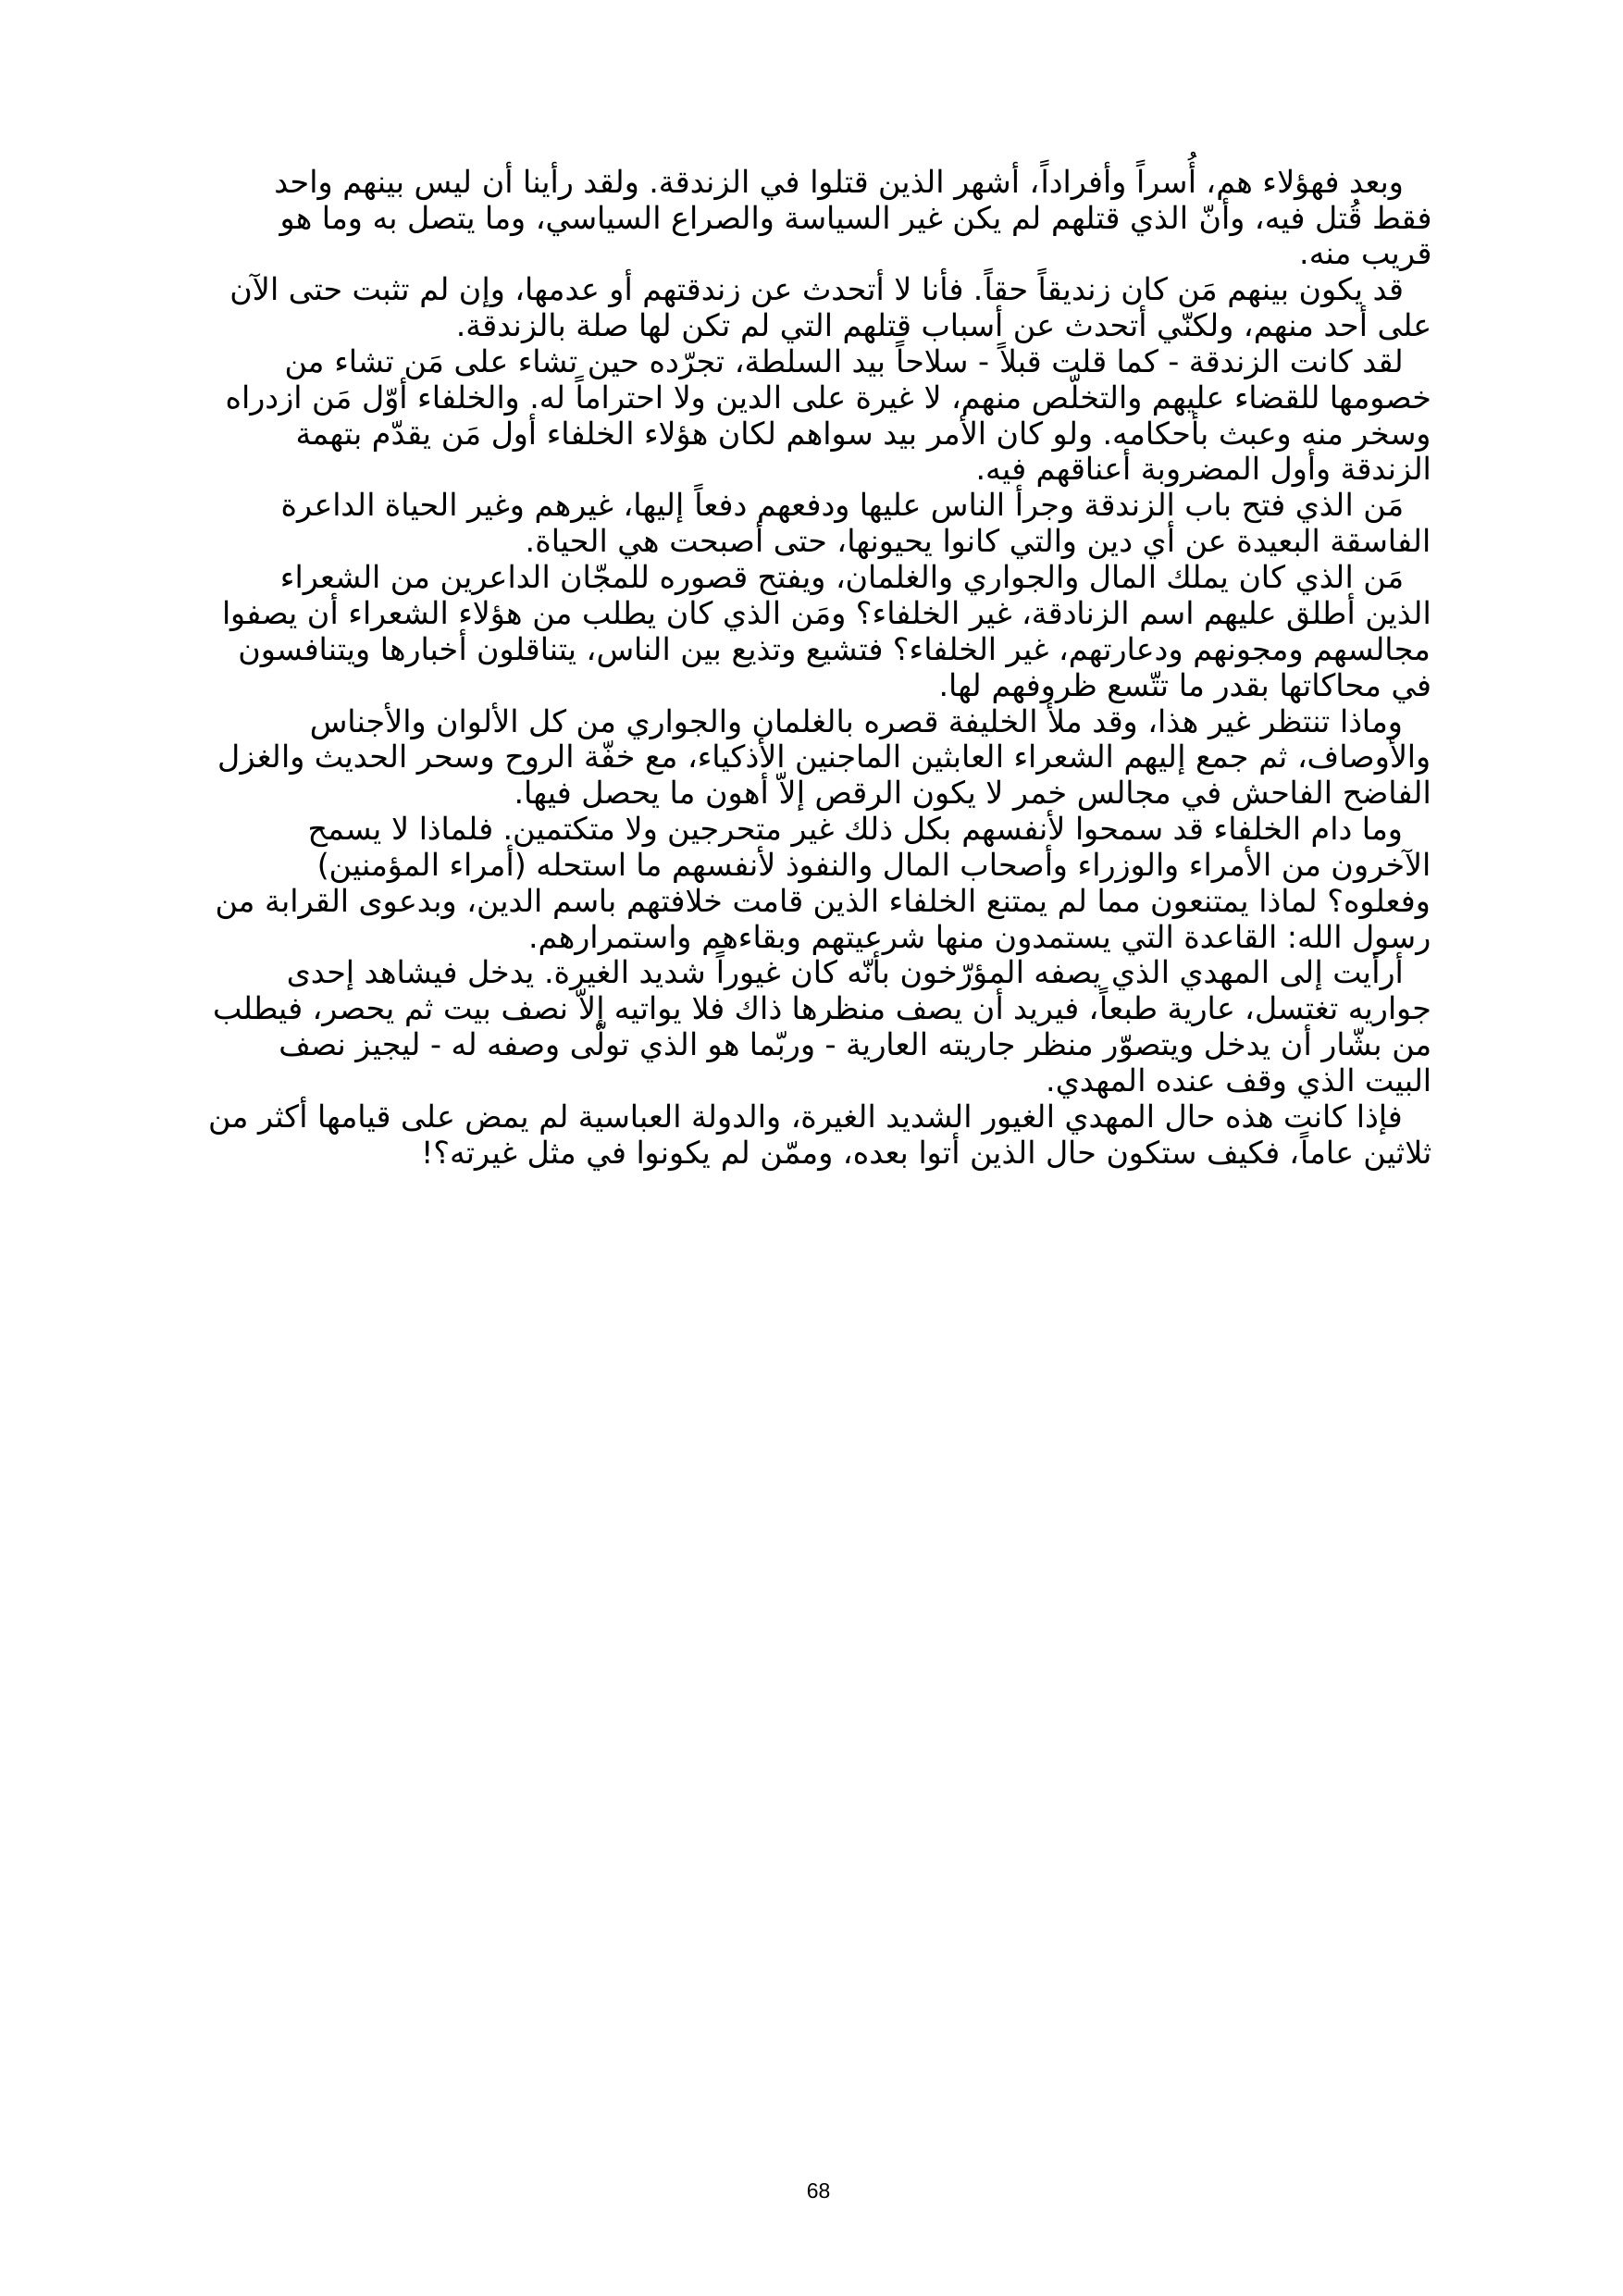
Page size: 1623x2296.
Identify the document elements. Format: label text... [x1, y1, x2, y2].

text لقد كانت الزندقة - كما قلت قبلاً - سلاحاً بيد السلطة، تجرّده حين تشاء على مَن تشاء من خصومها للقضاء عليهم والتخلّص منهم، لا غيرة على الدين ولا احتراماً له. والخلفاء أوّل مَن ازدراه وسخر منه وعبث بأحكامه. ولو كان الأمر بيد سواهم لكان هؤلاء الخلفاء أول مَن يقدّم بتهمة الزندقة وأول المضروبة أعناقهم فيه. [205, 343, 1431, 488]
text فإذا كانت هذه حال المهدي الغيور الشديد الغيرة، والدولة العباسية لم يمض على قيامها أكثر من ثلاثين عاماً، فكيف ستكون حال الذين أتوا بعده، وممّن لم يكونوا في مثل غيرته؟! [205, 1098, 1431, 1171]
text مَن الذي فتح باب الزندقة وجرأ الناس عليها ودفعهم دفعاً إليها، غيرهم وغير الحياة الداعرة الفاسقة البعيدة عن أي دين والتي كانوا يحيونها، حتى أصبحت هي الحياة. [205, 488, 1431, 559]
text مَن الذي كان يملك المال والجواري والغلمان، ويفتح قصوره للمجّان الداعرين من الشعراء الذين أطلق عليهم اسم الزنادقة، غير الخلفاء؟ ومَن الذي كان يطلب من هؤلاء الشعراء أن يصفوا مجالسهم ومجونهم ودعارتهم، غير الخلفاء؟ فتشيع وتذيع بين الناس، يتناقلون أخبارها ويتنافسون في محاكاتها بقدر ما تتّسع ظروفهم لها. [205, 559, 1431, 703]
text وبعد فهؤلاء هم، أُسراً وأفراداً، أشهر الذين قتلوا في الزندقة. ولقد رأينا أن ليس بينهم واحد فقط قُتل فيه، وأنّ الذي قتلهم لم يكن غير السياسة والصراع السياسي، وما يتصل به وما هو قريب منه. [205, 164, 1431, 272]
text أرأيت إلى المهدي الذي يصفه المؤرّخون بأنّه كان غيوراً شديد الغيرة. يدخل فيشاهد إحدى جواريه تغتسل، عارية طبعاً، فيريد أن يصف منظرها ذاك فلا يواتيه إلاّ نصف بيت ثم يحصر، فيطلب من بشّار أن يدخل ويتصوّر منظر جاريته العارية - وربّما هو الذي تولّى وصفه له - ليجيز نصف البيت الذي وقف عنده المهدي. [205, 955, 1431, 1098]
text قد يكون بينهم مَن كان زنديقاً حقاً. فأنا لا أتحدث عن زندقتهم أو عدمها، وإن لم تثبت حتى الآن على أحد منهم، ولكنّي أتحدث عن أسباب قتلهم التي لم تكن لها صلة بالزندقة. [205, 272, 1431, 343]
text وما دام الخلفاء قد سمحوا لأنفسهم بكل ذلك غير متحرجين ولا متكتمين. فلماذا لا يسمح الآخرون من الأمراء والوزراء وأصحاب المال والنفوذ لأنفسهم ما استحله (أمراء المؤمنين) وفعلوه؟ لماذا يمتنعون مما لم يمتنع الخلفاء الذين قامت خلافتهم باسم الدين، وبدعوى القرابة من رسول الله: القاعدة التي يستمدون منها شرعيتهم وبقاءهم واستمرارهم. [205, 812, 1431, 955]
text وماذا تنتظر غير هذا، وقد ملأ الخليفة قصره بالغلمان والجواري من كل الألوان والأجناس والأوصاف، ثم جمع إليهم الشعراء العابثين الماجنين الأذكياء، مع خفّة الروح وسحر الحديث والغزل الفاضح الفاحش في مجالس خمر لا يكون الرقص إلاّ أهون ما يحصل فيها. [205, 703, 1431, 812]
